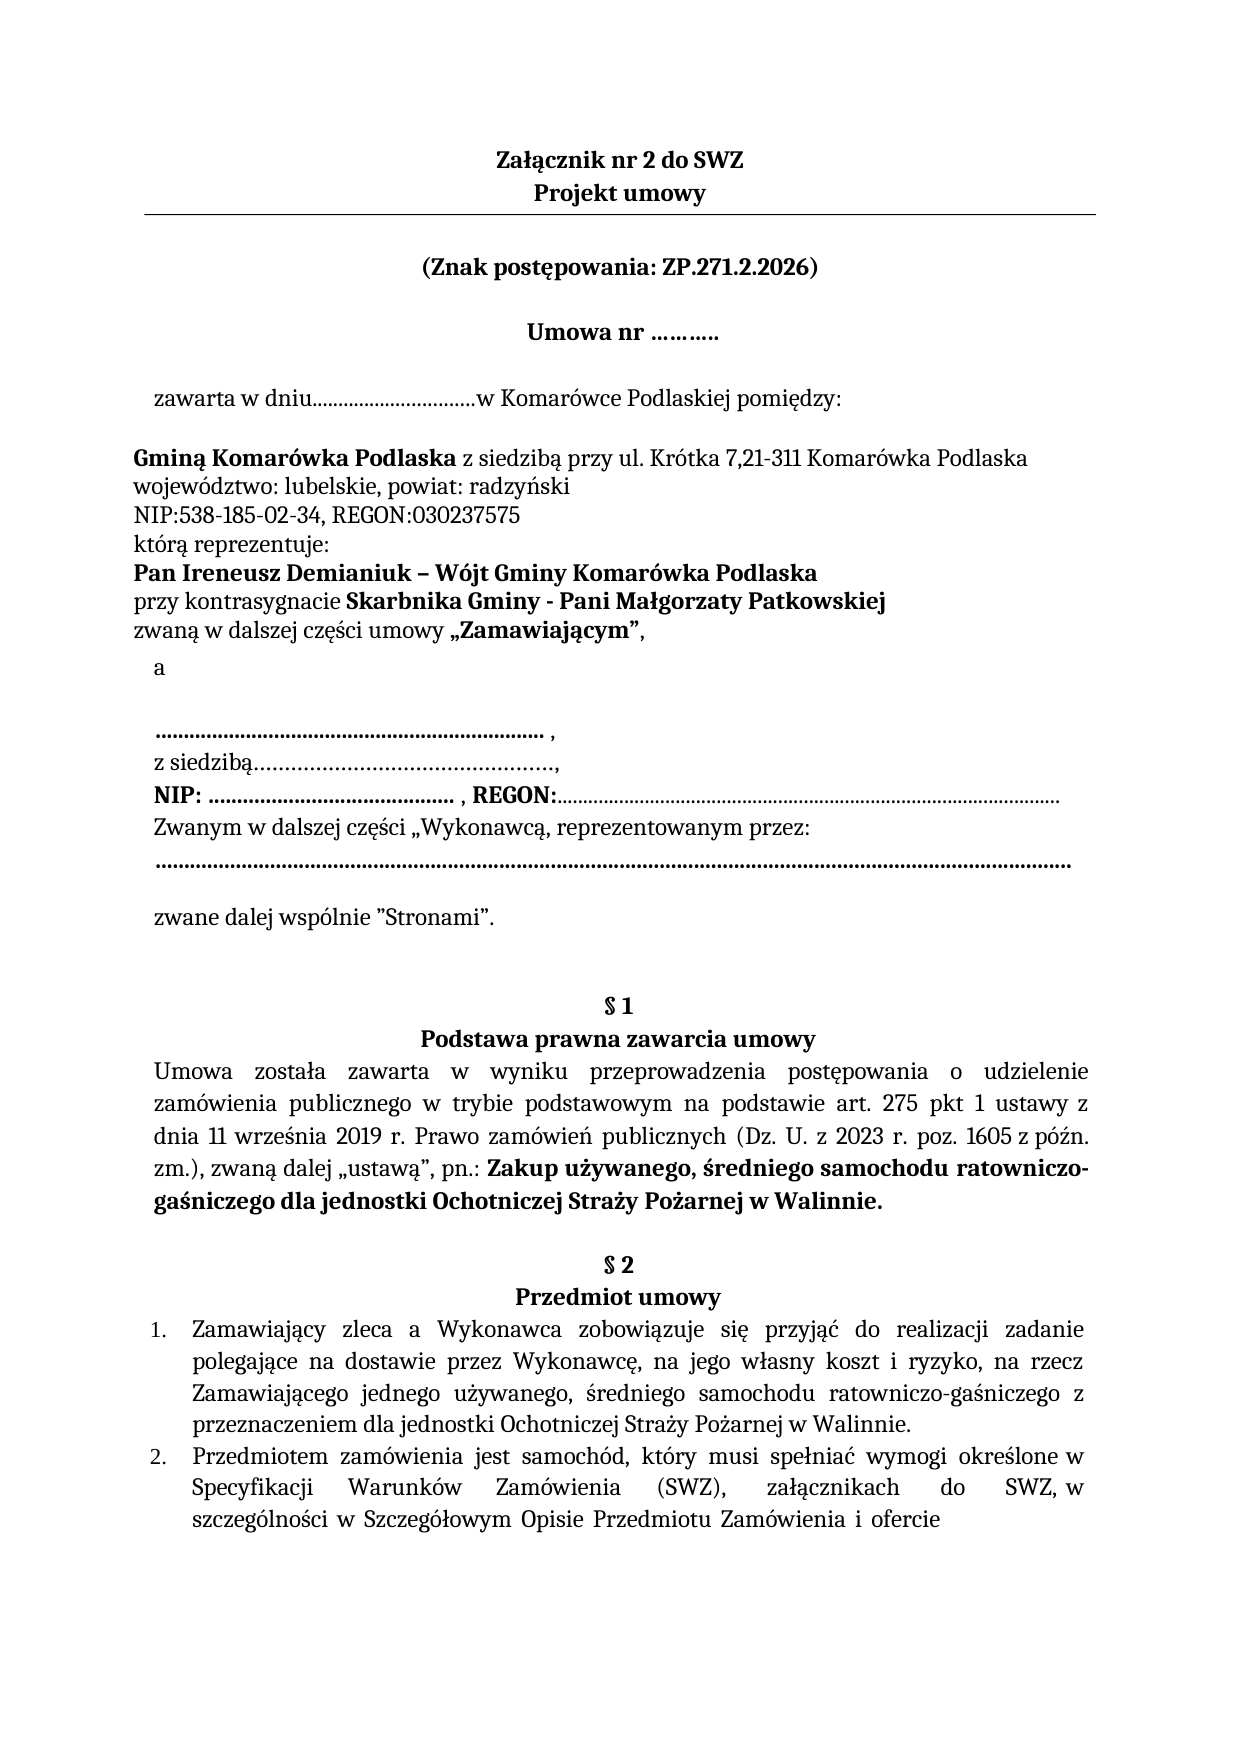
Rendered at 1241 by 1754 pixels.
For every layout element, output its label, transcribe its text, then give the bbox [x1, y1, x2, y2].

text zwaną w dalszej części umowy „Zamawiającym”, [133, 616, 1105, 645]
subtitle (Znak postępowania: ZP.271.2.2026) [357, 207, 883, 281]
subtitle ................................................................................................................................................................ [155, 846, 1105, 874]
text Projekt umowy [356, 179, 883, 207]
text z siedzibą , [154, 748, 1105, 777]
text Umowa została zawarta w wyniku przeprowadzenia postępowania o udzielenie zamówienia publicznego w trybie podstawowym na podstawie art. 275 pkt 1 ustawy z dnia 11 września 2019 r. Prawo zamówień publicznych (Dz. U. z 2023 r. poz. 1605 z późn. zm.), zwaną dalej „ustawą”, pn.: Zakup używanego, średniego samochodu ratowniczo-gaśniczego dla jednostki Ochotniczej Straży Pożarnej w Walinnie. [154, 1057, 1089, 1215]
text Gminą Komarówka Podlaska z siedzibą przy ul. Krótka 7,21-311 Komarówka Podlaska województwo: lubelskie, powiat: radzyński [133, 443, 1105, 501]
text Pan Ireneusz Demianiuk – Wójt Gminy Komarówka Podlaska [133, 558, 1105, 587]
subtitle Umowa nr ……….. [357, 318, 883, 347]
text przy kontrasygnacie Skarbnika Gminy - Pani Małgorzaty Patkowskiej [133, 587, 1105, 616]
text NIP: ........................................... , REGON:.................................................................................................. [154, 781, 1105, 809]
subtitle a [154, 653, 1073, 681]
text Podstawa prawna zawarcia umowy [414, 1024, 822, 1053]
list Zamawiający zleca a Wykonawca zobowiązuje się przyjąć do realizacji zadanie polegające na dostawie przez Wykonawcę, na jego własny koszt i ryzyko, na rzecz Zamawiającego jednego używanego, średniego samochodu ratowniczo-gaśniczego z przeznaczeniem dla jednostki Ochotniczej Straży Pożarnej w Walinnie. [149, 1315, 1084, 1439]
list Przedmiotem zamówienia jest samochód, który musi spełniać wymogi określone w Specyfikacji Warunków Zamówienia (SWZ), załącznikach do SWZ, w szczególności w Szczegółowym Opisie Przedmiotu Zamówienia i ofercie [149, 1442, 1084, 1533]
subtitle § 1 [414, 992, 822, 1021]
text Przedmiot umowy [353, 1283, 883, 1312]
text ..................................................................... , [155, 716, 1105, 744]
text NIP:538-185-02-34, REGON:030237575 [133, 501, 1105, 530]
subtitle Załącznik nr 2 do SWZ [356, 146, 883, 174]
text zwane dalej wspólnie ”Stronami”. [154, 903, 1105, 932]
text zawarta w dniu w Komarówce Podlaskiej pomiędzy: [154, 384, 1105, 412]
subtitle § 2 [414, 1251, 822, 1279]
text Zwanym w dalszej części „Wykonawcą, reprezentowanym przez: [154, 813, 1105, 842]
text którą reprezentuje: [133, 530, 1105, 558]
